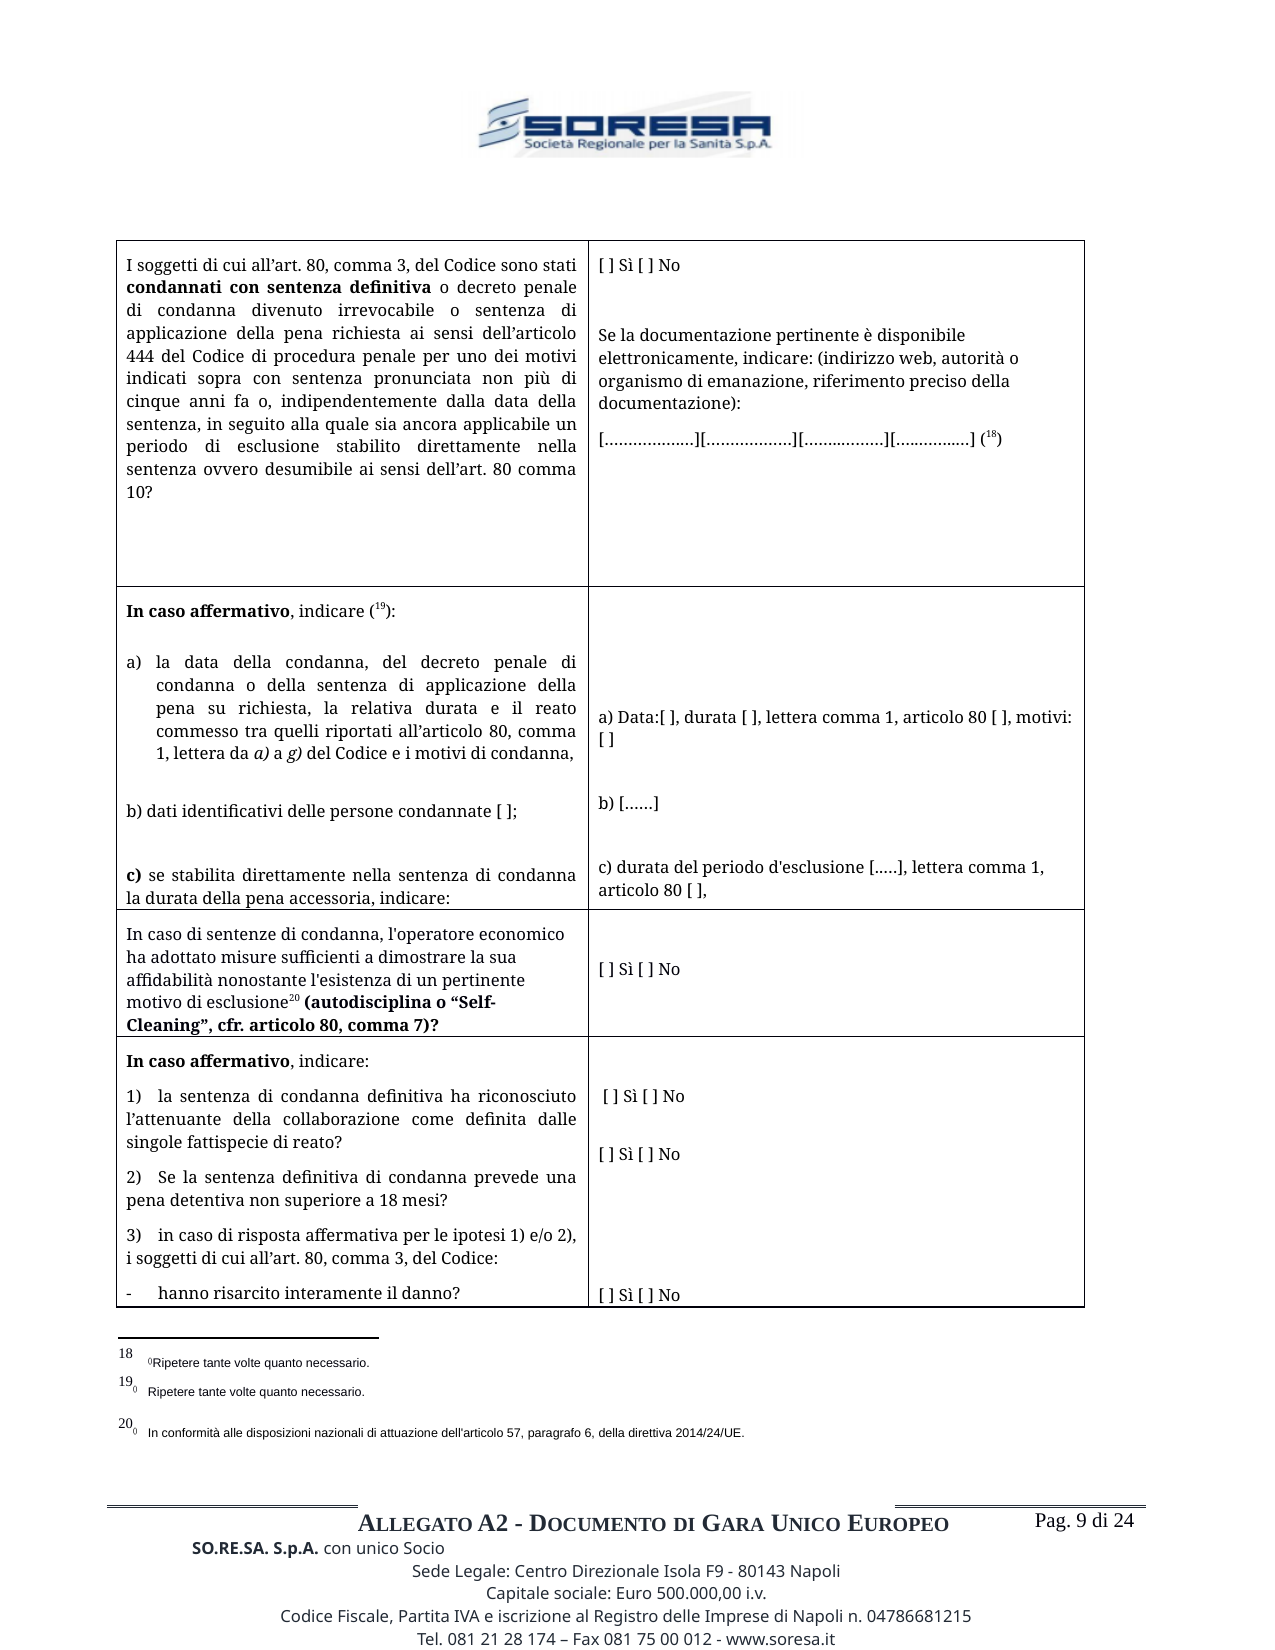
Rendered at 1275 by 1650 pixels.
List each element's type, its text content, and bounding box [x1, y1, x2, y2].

table_cell [ ] Sì [ ] No [589, 910, 1084, 1036]
table_cell In caso affermativo, indicare (): la data della condanna, del decreto penale di condanna o della sentenza di applicazione della pena su richiesta, la relativa durata e il reato commesso tra quelli riportati all’articolo 80, comma 1, lettera da a) a g) del Codice e i motivi di condanna, b) dati identificativi delle persone condannate [ ]; c) se stabilita direttamente nella sentenza di condanna la durata della pena accessoria, indicare: [117, 587, 588, 909]
table_cell a) Data:[ ], durata [ ], lettera comma 1, articolo 80 [ ], motivi:[ ] b) [……] c) durata del periodo d'esclusione [..…], lettera comma 1, articolo 80 [ ], [589, 587, 1084, 909]
picture [461, 88, 811, 172]
table_cell In caso di sentenze di condanna, l'operatore economico ha adottato misure sufficienti a dimostrare la sua affidabilità nonostante l'esistenza di un pertinente motivo di esclusione (autodisciplina o “Self-Cleaning”, cfr. articolo 80, comma 7)? [117, 910, 588, 1036]
table_cell [ ] Sì [ ] No Se la documentazione pertinente è disponibile elettronicamente, indicare: (indirizzo web, autorità o organismo di emanazione, riferimento preciso della documentazione): […………….…][………………][……..………][…..……..…] () [589, 241, 1084, 586]
table_cell I soggetti di cui all’art. 80, comma 3, del Codice sono stati condannati con sentenza definitiva o decreto penale di condanna divenuto irrevocabile o sentenza di applicazione della pena richiesta ai sensi dell’articolo 444 del Codice di procedura penale per uno dei motivi indicati sopra con sentenza pronunciata non più di cinque anni fa o, indipendentemente dalla data della sentenza, in seguito alla quale sia ancora applicabile un periodo di esclusione stabilito direttamente nella sentenza ovvero desumibile ai sensi dell’art. 80 comma 10? [117, 241, 588, 586]
